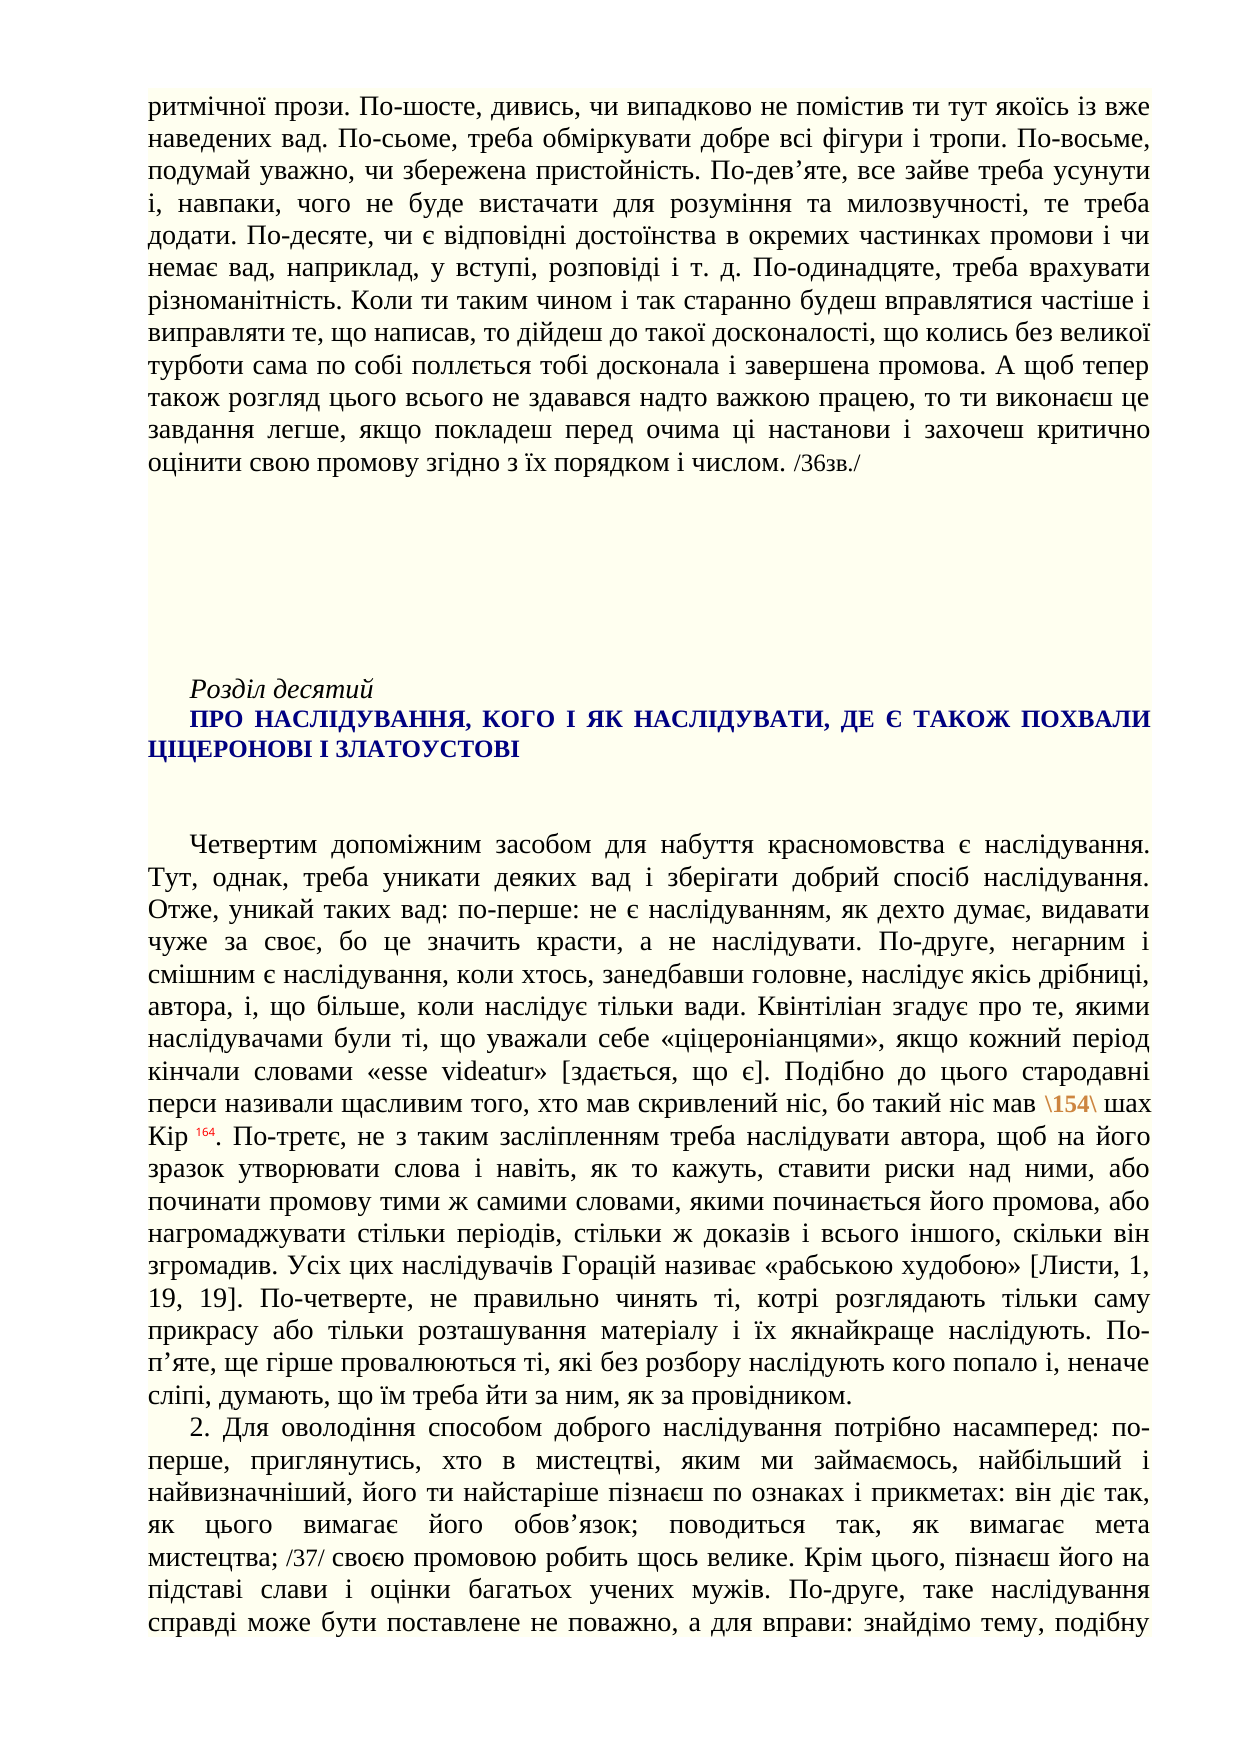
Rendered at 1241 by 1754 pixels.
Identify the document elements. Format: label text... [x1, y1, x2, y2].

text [148, 1410, 1152, 1637]
text ПРО НАСЛІДУВАННЯ, КОГО І ЯК НАСЛІДУВАТИ, ДЕ Є ТАКОЖ ПОХВАЛИ ЦІЦЕРОНОВІ І ЗЛАТОУСТОВІ [148, 704, 1152, 762]
text Четвертим допоміжним засобом для набуття красномовства є наслідування. Тут, однак, треба уникати деяких вад і зберігати добрий спосіб наслідування. Отже, уникай таких вад: по-перше: не є наслідуванням, як дехто думає, видавати чуже за своє, бо це значить красти, а не наслідувати. По-друге, негарним і смішним є наслідування, коли хтось, занедбавши головне, наслідує якісь дрібниці, автора, і, що більше, коли наслідує тільки вади. Квінтіліан згадує про те, якими наслідувачами були ті, що уважали себе «ціцероніанцями», якщо кожний період кінчали словами «esse videatur» [здається, що є]. Подібно до цього стародавні перси називали щасливим того, хто мав скривлений ніс, бо такий ніс мав \154\ шах Кір 164. По-третє, не з таким засліпленням треба наслідувати автора, щоб на його зразок утворювати слова і навіть, як то кажуть, ставити риски над ними, або починати промову тими ж самими словами, якими починається його промова, або нагромаджувати стільки періодів, стільки ж доказів і всього іншого, скільки він згромадив. Усіх цих наслідувачів Горацій називає «рабською худобою» [Листи, 1, 19, 19]. По-четверте, не правильно чинять ті, котрі розглядають тільки саму прикрасу або тільки розташування матеріалу і їх якнайкраще наслідують. По-п’яте, ще гірше провалюються ті, які без розбору наслідують кого попало і, неначе сліпі, думають, що їм треба йти за ним, як за провідником. [148, 827, 1152, 1410]
text Розділ десятий [148, 672, 1152, 704]
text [148, 88, 1152, 477]
